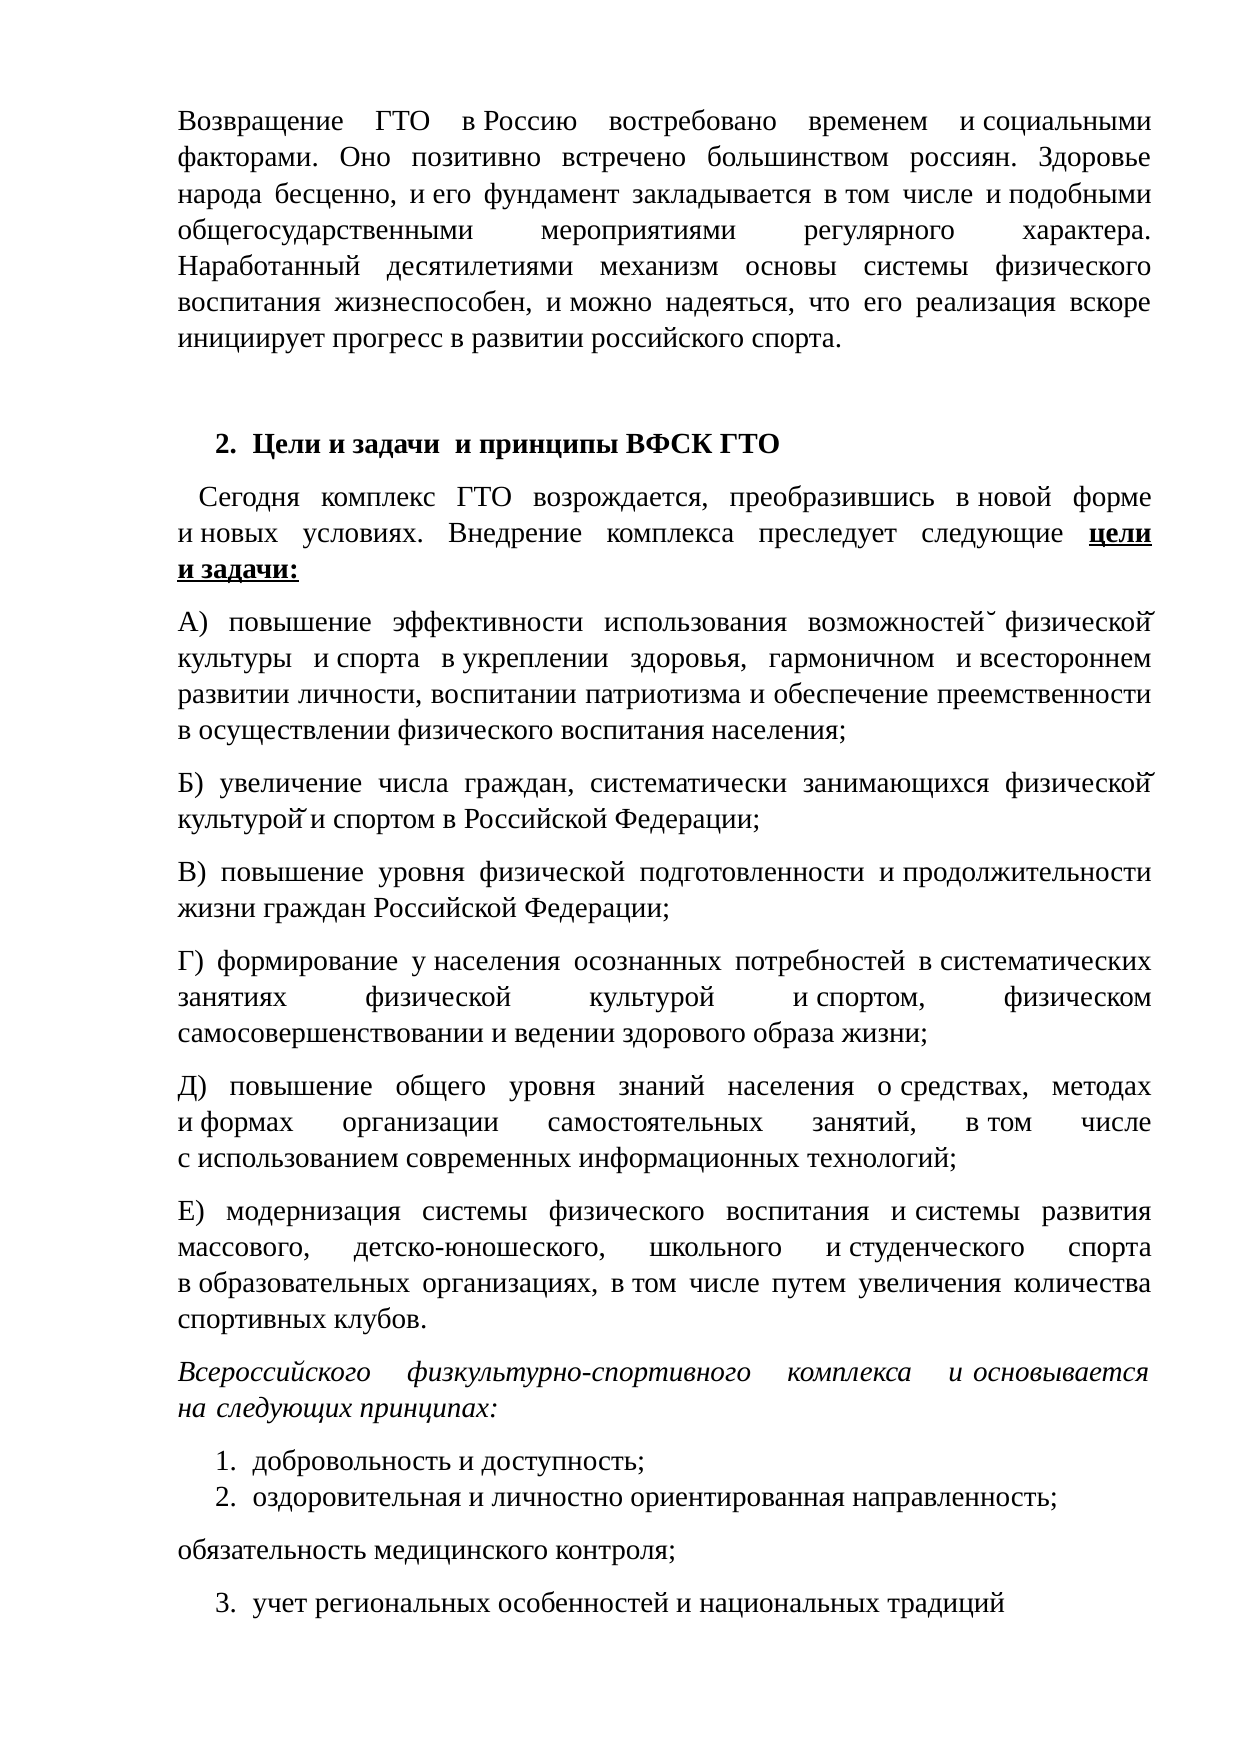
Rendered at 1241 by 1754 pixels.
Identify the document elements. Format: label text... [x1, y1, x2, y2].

text Е) модернизация системы физического воспитания и системы развития массового, детско-юношеского, школьного и студенческого спорта в образовательных организациях, в том числе путем увеличения количества спортивных клубов. [177, 1193, 1152, 1335]
list добровольность и доступность; [215, 1443, 1152, 1477]
list Цели и задачи и принципы ВФСК ГТО [215, 426, 1152, 459]
text А) повышение эффективности использования возможностей̆ физической̆ культуры и спорта в укреплении здоровья, гармоничном и всестороннем развитии личности, воспитании патриотизма и обеспечение преемственности в осуществлении физического воспитания населения; [177, 604, 1152, 746]
text Возвращение ГТО в Россию востребовано временем и социальными факторами. Оно позитивно встречено большинством россиян. Здоровье народа бесценно, и его фундамент закладывается в том числе и подобными общегосударственными мероприятиями регулярного характера. Наработанный десятилетиями механизм основы системы физического воспитания жизнеспособен, и можно надеяться, что его реализация вскоре инициирует прогресс в развитии российского спорта. [177, 103, 1152, 354]
text Б) увеличение числа граждан, систематически занимающихся физической̆ культурой̆ и спортом в Российской Федерации; [177, 765, 1152, 835]
text обязательность медицинского контроля; [177, 1532, 1152, 1566]
text Г) формирование у населения осознанных потребностей в систематических занятиях физической культурой и спортом, физическом самосовершенствовании и ведении здорового образа жизни; [177, 943, 1152, 1049]
text Д) повышение общего уровня знаний населения о средствах, методах и формах организации самостоятельных занятий, в том числе с использованием современных информационных технологий; [177, 1068, 1152, 1174]
list учет региональных особенностей и национальных традиций [215, 1585, 1152, 1619]
text Сегодня комплекс ГТО возрождается, преобразившись в новой форме и новых условиях. Внедрение комплекса преследует следующие цели и задачи: [177, 479, 1152, 584]
text В) повышение уровня физической подготовленности и продолжительности жизни граждан Российской Федерации; [177, 854, 1152, 924]
list оздоровительная и личностно ориентированная направленность; [215, 1479, 1152, 1513]
text Всероссийского физкультурно-спортивного комплекса и основывается на следующих принципах: [177, 1354, 1152, 1424]
